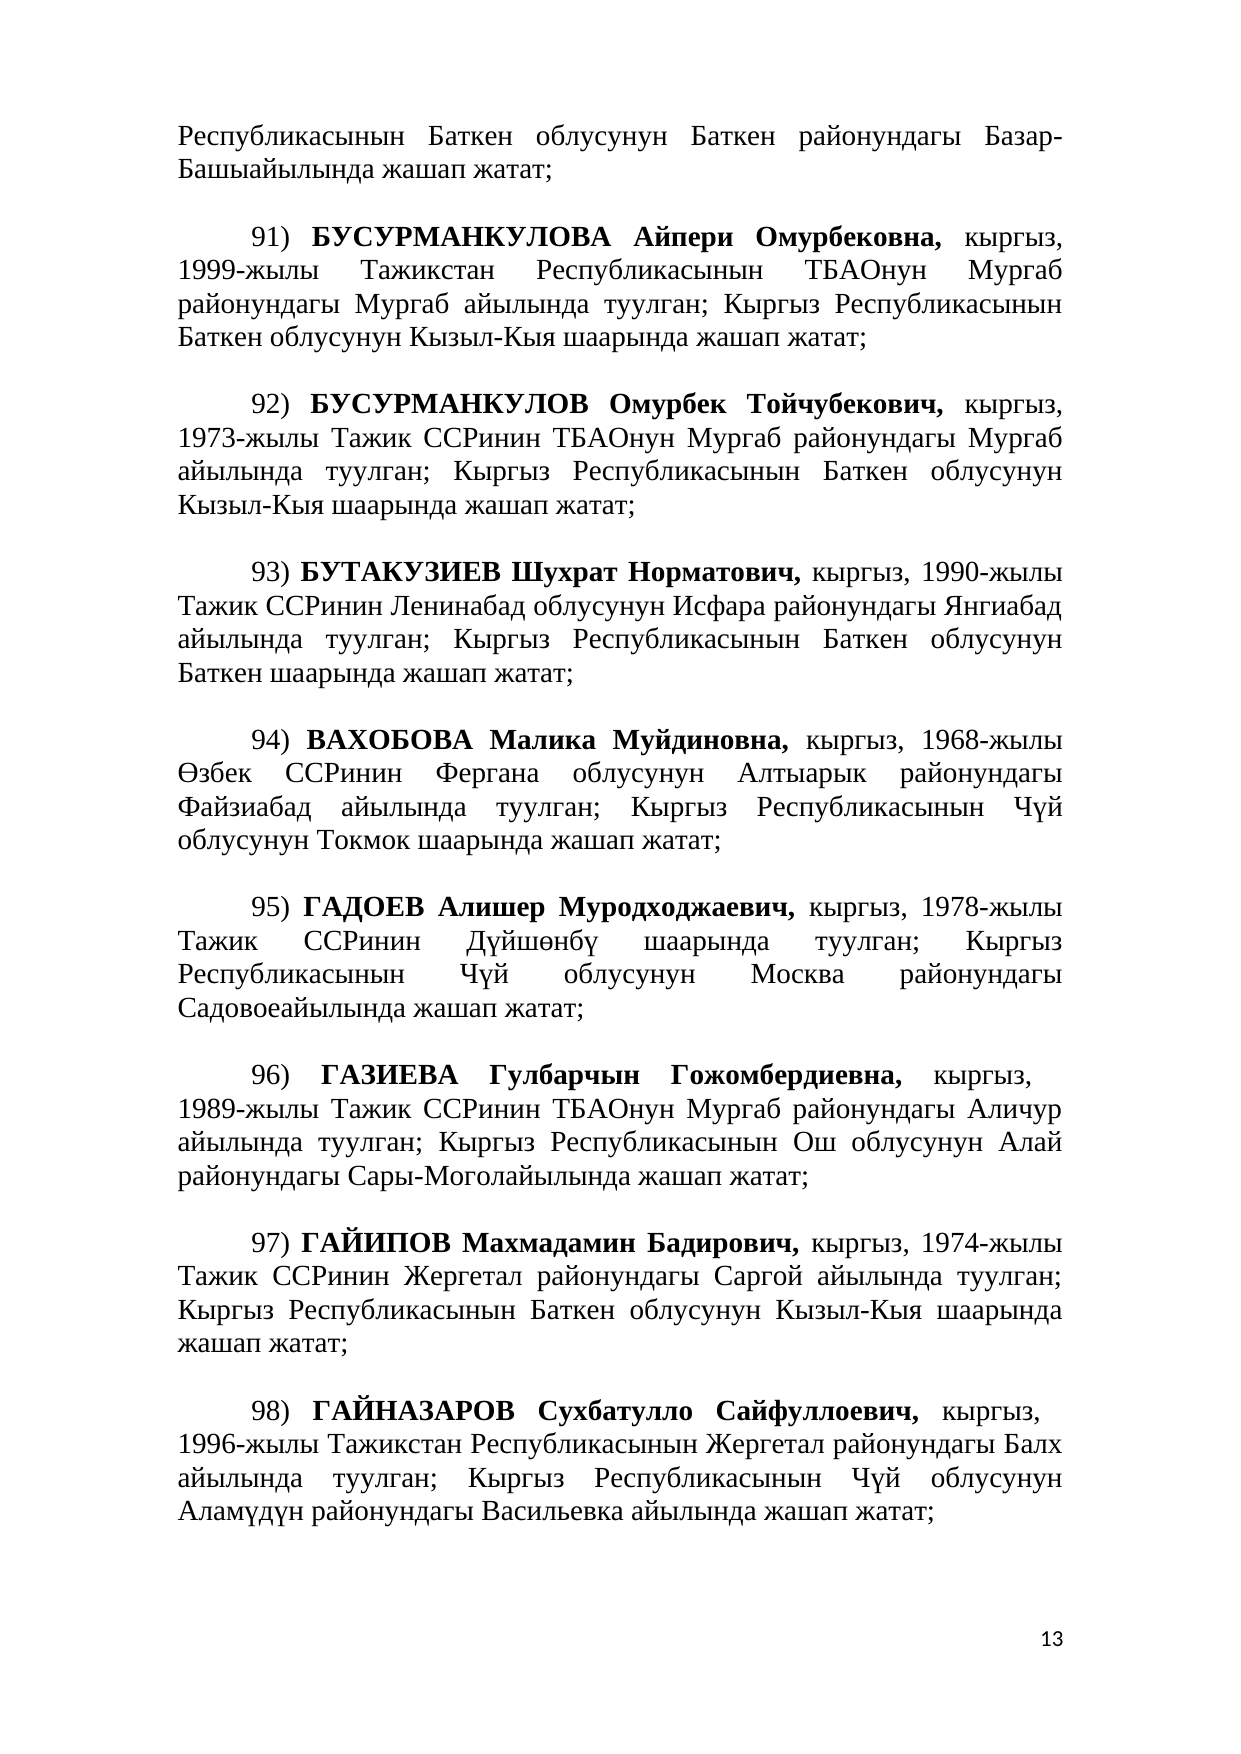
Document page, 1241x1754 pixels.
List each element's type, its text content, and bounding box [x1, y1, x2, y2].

text 96) ГАЗИЕВА Гулбарчын Гожомбердиевна, кыргыз, 1989-жылы Тажик ССРинин ТБАОнун Мургаб районундагы Аличур айылында туулган; Кыргыз Республикасынын Ош облусунун Алай районундагы Сары-Моголайылында жашап жатат; [177, 1057, 1063, 1191]
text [177, 118, 1063, 185]
text 98) ГАЙНАЗАРОВ Сухбатулло Сайфуллоевич, кыргыз, 1996-жылы Тажикстан Республикасынын Жергетал районундагы Балх айылында туулган; Кыргыз Республикасынын Чүй облусунун Аламүдүн районундагы Васильевка айылында жашап жатат; [177, 1393, 1063, 1527]
text 91) БУСУРМАНКУЛОВА Айпери Омурбековна, кыргыз, 1999-жылы Тажикстан Республикасынын ТБАОнун Мургаб районундагы Мургаб айылында туулган; Кыргыз Республикасынын Баткен облусунун Кызыл-Кыя шаарында жашап жатат; [177, 219, 1063, 353]
text 97) ГАЙИПОВ Махмадамин Бадирович, кыргыз, 1974-жылы Тажик ССРинин Жергетал районундагы Саргой айылында туулган; Кыргыз Республикасынын Баткен облусунун Кызыл-Кыя шаарында жашап жатат; [177, 1225, 1063, 1359]
text 92) БУСУРМАНКУЛОВ Омурбек Тойчубекович, кыргыз, 1973-жылы Тажик ССРинин ТБАОнун Мургаб районундагы Мургаб айылында туулган; Кыргыз Республикасынын Баткен облусунун Кызыл-Кыя шаарында жашап жатат; [177, 386, 1063, 521]
text 93) БУТАКУЗИЕВ Шухрат Норматович, кыргыз, 1990-жылы Тажик ССРинин Ленинабад облусунун Исфара районундагы Янгиабад айылында туулган; Кыргыз Республикасынын Баткен облусунун Баткен шаарында жашап жатат; [177, 554, 1063, 688]
text 95) ГАДОЕВ Алишер Муродходжаевич, кыргыз, 1978-жылы Тажик ССРинин Дүйшөнбү шаарында туулган; Кыргыз Республикасынын Чүй облусунун Москва районундагы Садовоеайылында жашап жатат; [177, 889, 1063, 1024]
text 94) ВАХОБОВА Малика Муйдиновна, кыргыз, 1968-жылы Өзбек ССРинин Фергана облусунун Алтыарык районундагы Файзиабад айылында туулган; Кыргыз Республикасынын Чүй облусунун Токмок шаарында жашап жатат; [177, 722, 1063, 856]
